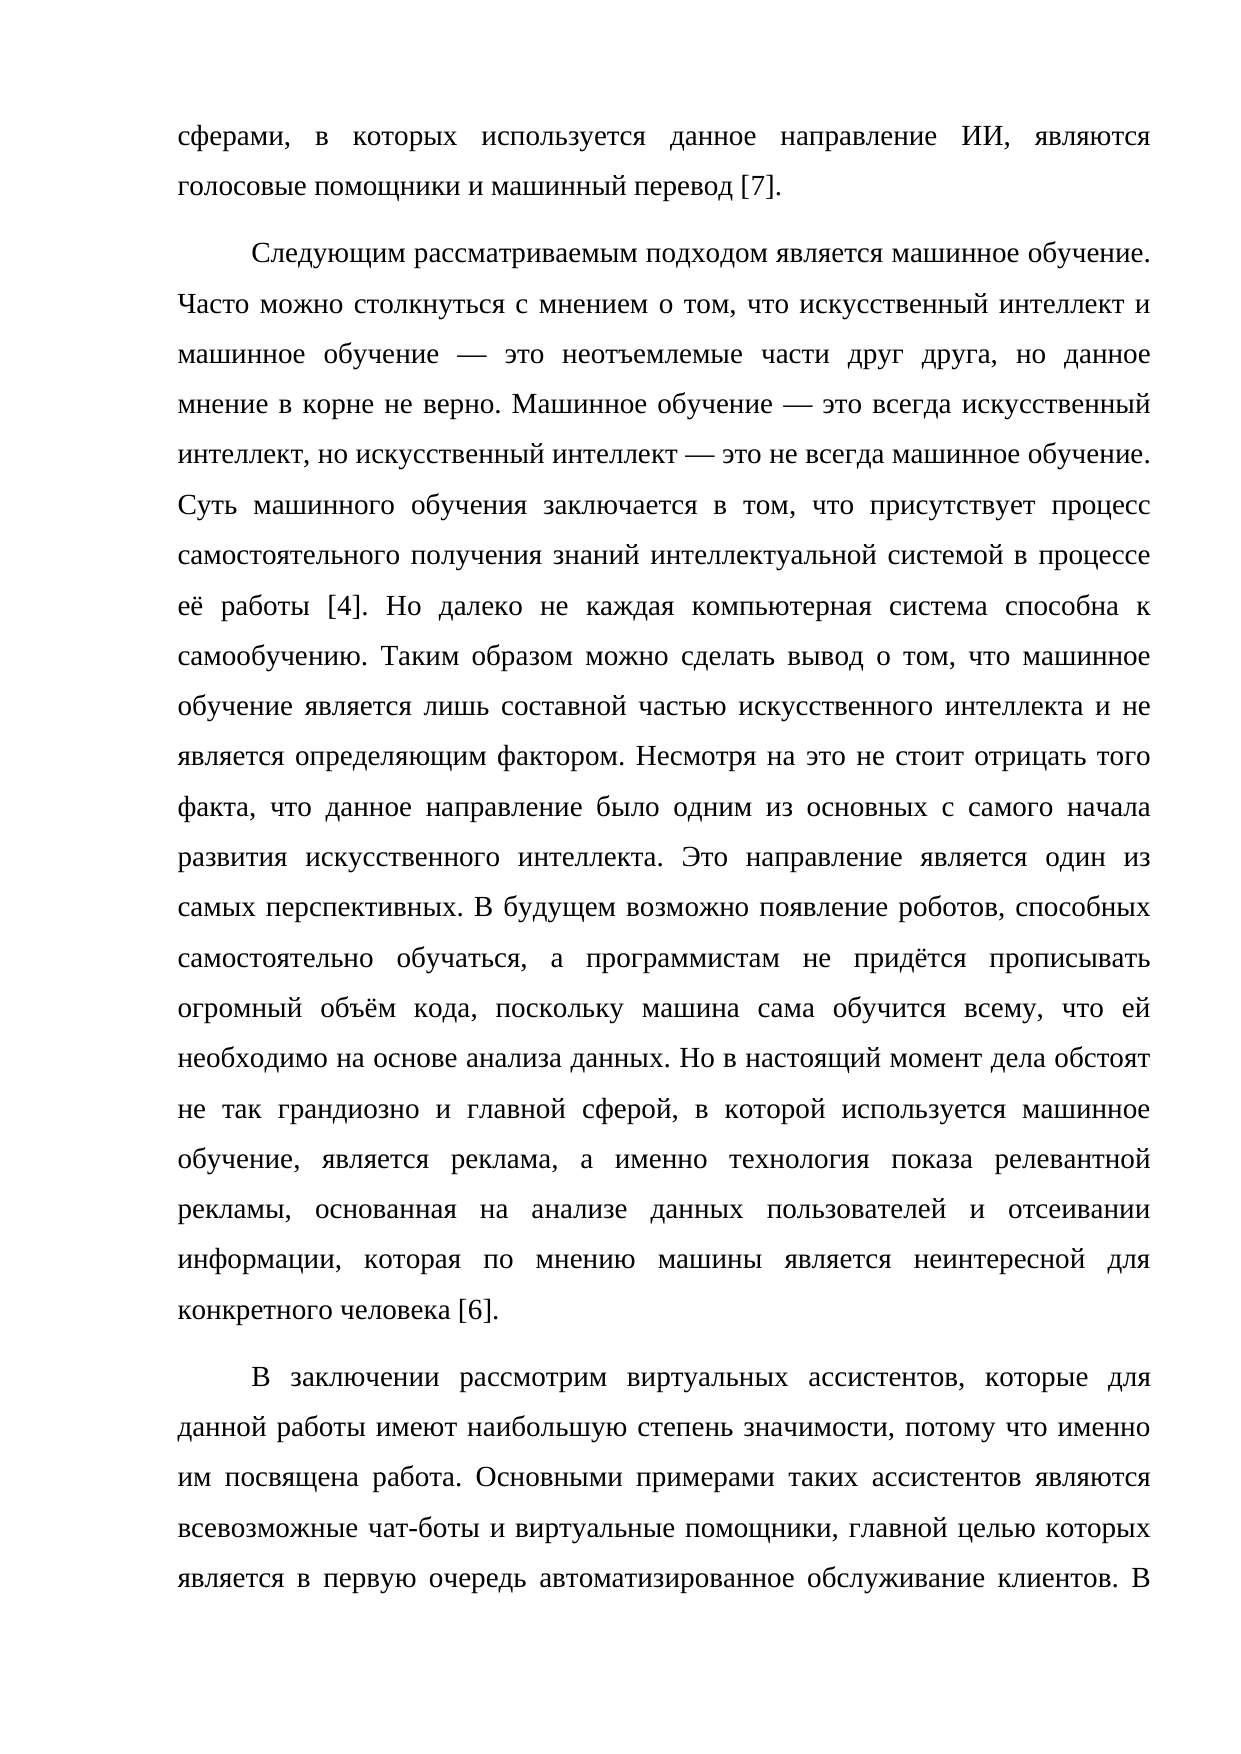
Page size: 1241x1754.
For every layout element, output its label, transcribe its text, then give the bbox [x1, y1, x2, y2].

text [177, 118, 1152, 202]
text Следующим рассматриваемым подходом является машинное обучение. Часто можно столкнуться с мнением о том, что искусственный интеллект и машинное обучение — это неотъемлемые части друг друга, но данное мнение в корне не верно. Машинное обучение — это всегда искусственный интеллект, но искусственный интеллект — это не всегда машинное обучение. Суть машинного обучения заключается в том, что присутствует процесс самостоятельного получения знаний интеллектуальной системой в процессе её работы [4]. Но далеко не каждая компьютерная система способна к самообучению. Таким образом можно сделать вывод о том, что машинное обучение является лишь составной частью искусственного интеллекта и не является определяющим фактором. Несмотря на это не стоит отрицать того факта, что данное направление было одним из основных с самого начала развития искусственного интеллекта. Это направление является один из самых перспективных. В будущем возможно появление роботов, способных самостоятельно обучаться, а программистам не придётся прописывать огромный объём кода, поскольку машина сама обучится всему, что ей необходимо на основе анализа данных. Но в настоящий момент дела обстоят не так грандиозно и главной сферой, в которой используется машинное обучение, является реклама, а именно технология показа релевантной рекламы, основанная на анализе данных пользователей и отсеивании информации, которая по мнению машины является неинтересной для конкретного человека [6]. [177, 235, 1152, 1326]
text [177, 1359, 1152, 1594]
